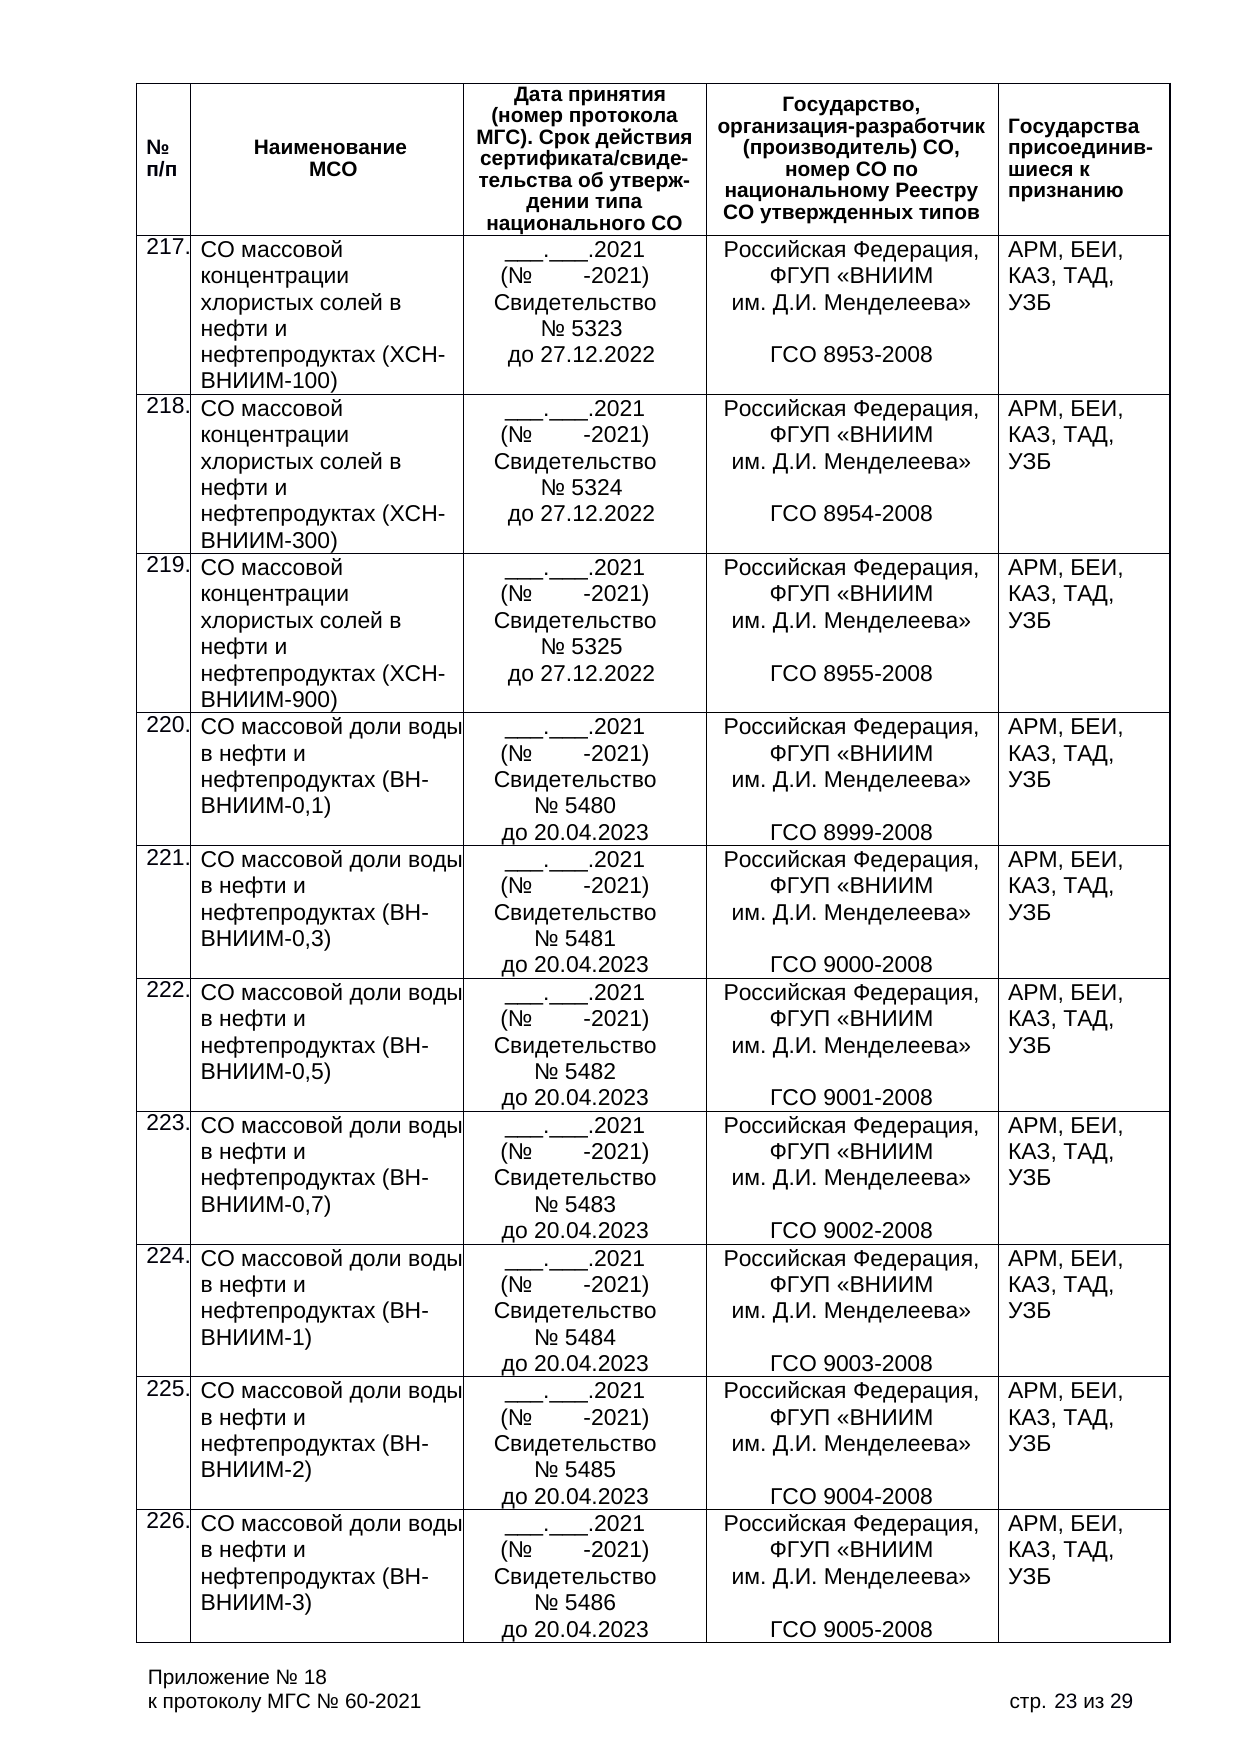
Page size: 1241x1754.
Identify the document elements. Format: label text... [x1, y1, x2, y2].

table_cell АРМ, БЕИ, КАЗ, ТАД, УЗБ [999, 1112, 1169, 1243]
table_cell ___.___.2021 (№ -2021) Свидетельство № 5486 до 20.04.2023 [464, 1510, 706, 1642]
table_header Наименование МСО [191, 84, 463, 235]
table_cell Российская Федерация, ФГУП «ВНИИМ им. Д.И. Менделеева» ГСО 9002-2008 [707, 1112, 998, 1243]
table_cell Российская Федерация, ФГУП «ВНИИМ им. Д.И. Менделеева» ГСО 8953-2008 [707, 236, 998, 394]
table_cell Российская Федерация, ФГУП «ВНИИМ им. Д.И. Менделеева» ГСО 9004-2008 [707, 1377, 998, 1509]
table_header № п/п [137, 84, 190, 235]
table_cell ___.___.2021 (№ -2021) Свидетельство № 5324 до 27.12.2022 [464, 395, 706, 553]
table_cell Российская Федерация, ФГУП «ВНИИМ им. Д.И. Менделеева» ГСО 8954-2008 [707, 395, 998, 553]
table_cell СО массовой концентрации хлористых солей в нефти и нефтепродуктах (ХСН-ВНИИМ-900) [191, 554, 463, 712]
table_cell Российская Федерация, ФГУП «ВНИИМ им. Д.И. Менделеева» ГСО 9005-2008 [707, 1510, 998, 1642]
table_cell АРМ, БЕИ, КАЗ, ТАД, УЗБ [999, 979, 1169, 1111]
table_cell ___.___.2021 (№ -2021) Свидетельство № 5480 до 20.04.2023 [464, 713, 706, 845]
table_cell [137, 979, 190, 1111]
table_cell [137, 395, 190, 553]
table_cell СО массовой доли воды в нефти и нефтепродуктах (ВН-ВНИИМ-3) [191, 1510, 463, 1642]
table_cell ___.___.2021 (№ -2021) Свидетельство № 5485 до 20.04.2023 [464, 1377, 706, 1509]
table_header Дата принятия (номер протокола МГС). Срок действия сертификата/свиде-тельства об утверж-дении типа национального СО [464, 84, 706, 235]
table_cell [137, 1245, 190, 1376]
table_cell [137, 1510, 190, 1642]
table_cell АРМ, БЕИ, КАЗ, ТАД, УЗБ [999, 846, 1169, 978]
table_cell СО массовой доли воды в нефти и нефтепродуктах (ВН-ВНИИМ-0,7) [191, 1112, 463, 1243]
table_header Государство, организация-разработчик (производитель) СО, номер СО по национальному Реестру СО утвержденных типов [707, 84, 998, 235]
table_cell ___.___.2021 (№ -2021) Свидетельство № 5484 до 20.04.2023 [464, 1245, 706, 1376]
table_cell АРМ, БЕИ, КАЗ, ТАД, УЗБ [999, 713, 1169, 845]
table_cell [137, 846, 190, 978]
table_cell АРМ, БЕИ, КАЗ, ТАД, УЗБ [999, 1377, 1169, 1509]
table_cell АРМ, БЕИ, КАЗ, ТАД, УЗБ [999, 1245, 1169, 1376]
table_cell ___.___.2021 (№ -2021) Свидетельство № 5325 до 27.12.2022 [464, 554, 706, 712]
table_cell ___.___.2021 (№ -2021) Свидетельство № 5482 до 20.04.2023 [464, 979, 706, 1111]
table_cell СО массовой концентрации хлористых солей в нефти и нефтепродуктах (ХСН-ВНИИМ-300) [191, 395, 463, 553]
table_cell [137, 554, 190, 712]
table_cell АРМ, БЕИ, КАЗ, ТАД, УЗБ [999, 1510, 1169, 1642]
table_cell СО массовой концентрации хлористых солей в нефти и нефтепродуктах (ХСН-ВНИИМ-100) [191, 236, 463, 394]
table_cell СО массовой доли воды в нефти и нефтепродуктах (ВН-ВНИИМ-0,3) [191, 846, 463, 978]
table_cell Российская Федерация, ФГУП «ВНИИМ им. Д.И. Менделеева» ГСО 8999-2008 [707, 713, 998, 845]
table_cell Российская Федерация, ФГУП «ВНИИМ им. Д.И. Менделеева» ГСО 9000-2008 [707, 846, 998, 978]
table_cell [137, 1112, 190, 1243]
table_cell АРМ, БЕИ, КАЗ, ТАД, УЗБ [999, 395, 1169, 553]
table_cell СО массовой доли воды в нефти и нефтепродуктах (ВН-ВНИИМ-1) [191, 1245, 463, 1376]
table_cell Российская Федерация, ФГУП «ВНИИМ им. Д.И. Менделеева» ГСО 8955-2008 [707, 554, 998, 712]
table_cell [137, 713, 190, 845]
table_cell Российская Федерация, ФГУП «ВНИИМ им. Д.И. Менделеева» ГСО 9001-2008 [707, 979, 998, 1111]
table_cell СО массовой доли воды в нефти и нефтепродуктах (ВН-ВНИИМ-0,5) [191, 979, 463, 1111]
table_cell АРМ, БЕИ, КАЗ, ТАД, УЗБ [999, 554, 1169, 712]
table_cell АРМ, БЕИ, КАЗ, ТАД, УЗБ [999, 236, 1169, 394]
table_cell ___.___.2021 (№ -2021) Свидетельство № 5483 до 20.04.2023 [464, 1112, 706, 1243]
table_cell [137, 236, 190, 394]
table_cell СО массовой доли воды в нефти и нефтепродуктах (ВН-ВНИИМ-0,1) [191, 713, 463, 845]
table_cell СО массовой доли воды в нефти и нефтепродуктах (ВН-ВНИИМ-2) [191, 1377, 463, 1509]
table_cell ___.___.2021 (№ -2021) Свидетельство № 5481 до 20.04.2023 [464, 846, 706, 978]
table_header Государства присоединив-шиеся к признанию [999, 84, 1169, 235]
table_cell Российская Федерация, ФГУП «ВНИИМ им. Д.И. Менделеева» ГСО 9003-2008 [707, 1245, 998, 1376]
table_cell [137, 1377, 190, 1509]
table_cell ___.___.2021 (№ -2021) Свидетельство № 5323 до 27.12.2022 [464, 236, 706, 394]
